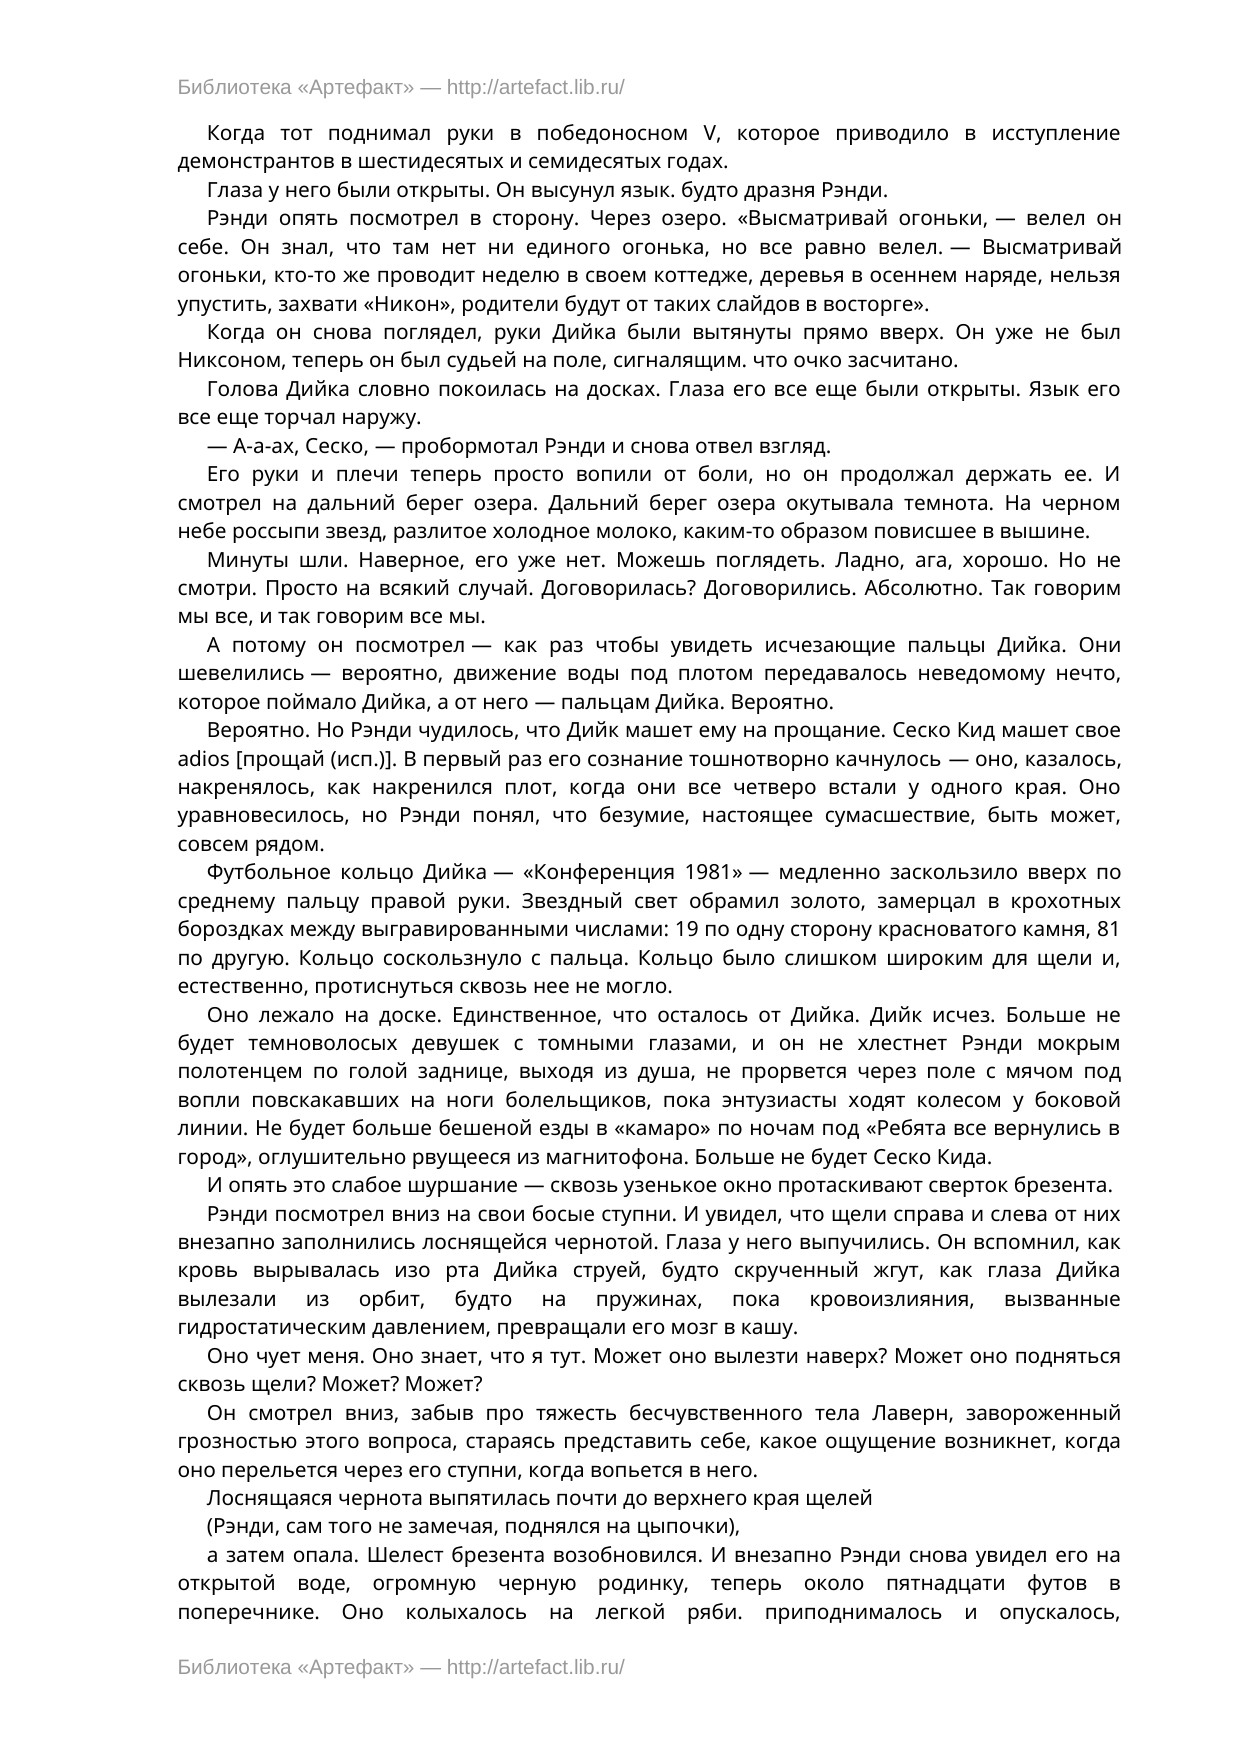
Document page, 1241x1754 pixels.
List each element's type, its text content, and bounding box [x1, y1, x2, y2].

text Когда он снова поглядел, руки Дийка были вытянуты прямо вверх. Он уже не был Никсоном, теперь он был судьей на поле, сигналящим. что очко засчитано. [177, 317, 1122, 374]
text А потому он посмотрел — как раз чтобы увидеть исчезающие пальцы Дийка. Они шевелились — вероятно, движение воды под плотом передавалось неведомому нечто, которое поймало Дийка, а от него — пальцам Дийка. Вероятно. [177, 630, 1122, 715]
text Голова Дийка словно покоилась на досках. Глаза его все еще были открыты. Язык его все еще торчал наружу. [177, 374, 1122, 431]
text Рэнди посмотрел вниз на свои босые ступни. И увидел, что щели справа и слева от них внезапно заполнились лоснящейся чернотой. Глаза у него выпучились. Он вспомнил, как кровь вырывалась изо рта Дийка струей, будто скрученный жгут, как глаза Дийка вылезали из орбит, будто на пружинах, пока кровоизлияния, вызванные гидростатическим давлением, превращали его мозг в кашу. [177, 1199, 1122, 1341]
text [177, 1540, 1122, 1625]
text Минуты шли. Наверное, его уже нет. Можешь поглядеть. Ладно, ага, хорошо. Но не смотри. Просто на всякий случай. Договорилась? Договорились. Абсолютно. Так говорим мы все, и так говорим все мы. [177, 545, 1122, 630]
text Он смотрел вниз, забыв про тяжесть бесчувственного тела Лаверн, завороженный грозностью этого вопроса, стараясь представить себе, какое ощущение возникнет, когда оно перельется через его ступни, когда вопьется в него. [177, 1398, 1122, 1483]
text Вероятно. Но Рэнди чудилось, что Дийк машет ему на прощание. Сеско Кид машет свое adios [прощай (исп.)]. В первый раз его сознание тошнотворно качнулось — оно, казалось, накренялось, как накренился плот, когда они все четверо встали у одного края. Оно уравновесилось, но Рэнди понял, что безумие, настоящее сумасшествие, быть может, совсем рядом. [177, 715, 1122, 857]
text Когда тот поднимал руки в победоносном V, которое приводило в исступление демонстрантов в шестидесятых и семидесятых годах. [177, 118, 1122, 175]
text Футбольное кольцо Дийка — «Конференция 1981» — медленно заскользило вверх по среднему пальцу правой руки. Звездный свет обрамил золото, замерцал в крохотных бороздках между выгравированными числами: 19 по одну сторону красноватого камня, 81 по другую. Кольцо соскользнуло с пальца. Кольцо было слишком широким для щели и, естественно, протиснуться сквозь нее не могло. [177, 857, 1122, 1000]
text Рэнди опять посмотрел в сторону. Через озеро. «Высматривай огоньки, — велел он себе. Он знал, что там нет ни единого огонька, но все равно велел. — Высматривай огоньки, кто-то же проводит неделю в своем коттедже, деревья в осеннем наряде, нельзя упустить, захвати «Никон», родители будут от таких слайдов в восторге». [177, 203, 1122, 317]
text Его руки и плечи теперь просто вопили от боли, но он продолжал держать ее. И смотрел на дальний берег озера. Дальний берег озера окутывала темнота. На черном небе россыпи звезд, разлитое холодное молоко, каким-то образом повисшее в вышине. [177, 459, 1122, 545]
text Лоснящаяся чернота выпятилась почти до верхнего края щелей [177, 1483, 1122, 1512]
text — А-а-ах, Сеско, — пробормотал Рэнди и снова отвел взгляд. [177, 431, 1122, 459]
text И опять это слабое шуршание — сквозь узенькое окно протаскивают сверток брезента. [177, 1170, 1122, 1199]
text Глаза у него были открыты. Он высунул язык. будто дразня Рэнди. [177, 175, 1122, 203]
text (Рэнди, сам того не замечая, поднялся на цыпочки), [177, 1512, 1122, 1540]
text Оно лежало на доске. Единственное, что осталось от Дийка. Дийк исчез. Больше не будет темноволосых девушек с томными глазами, и он не хлестнет Рэнди мокрым полотенцем по голой заднице, выходя из душа, не прорвется через поле с мячом под вопли повскакавших на ноги болельщиков, пока энтузиасты ходят колесом у боковой линии. Не будет больше бешеной езды в «камаро» по ночам под «Ребята все вернулись в город», оглушительно рвущееся из магнитофона. Больше не будет Сеско Кида. [177, 1000, 1122, 1170]
text Оно чует меня. Оно знает, что я тут. Может оно вылезти наверх? Может оно подняться сквозь щели? Может? Может? [177, 1341, 1122, 1398]
